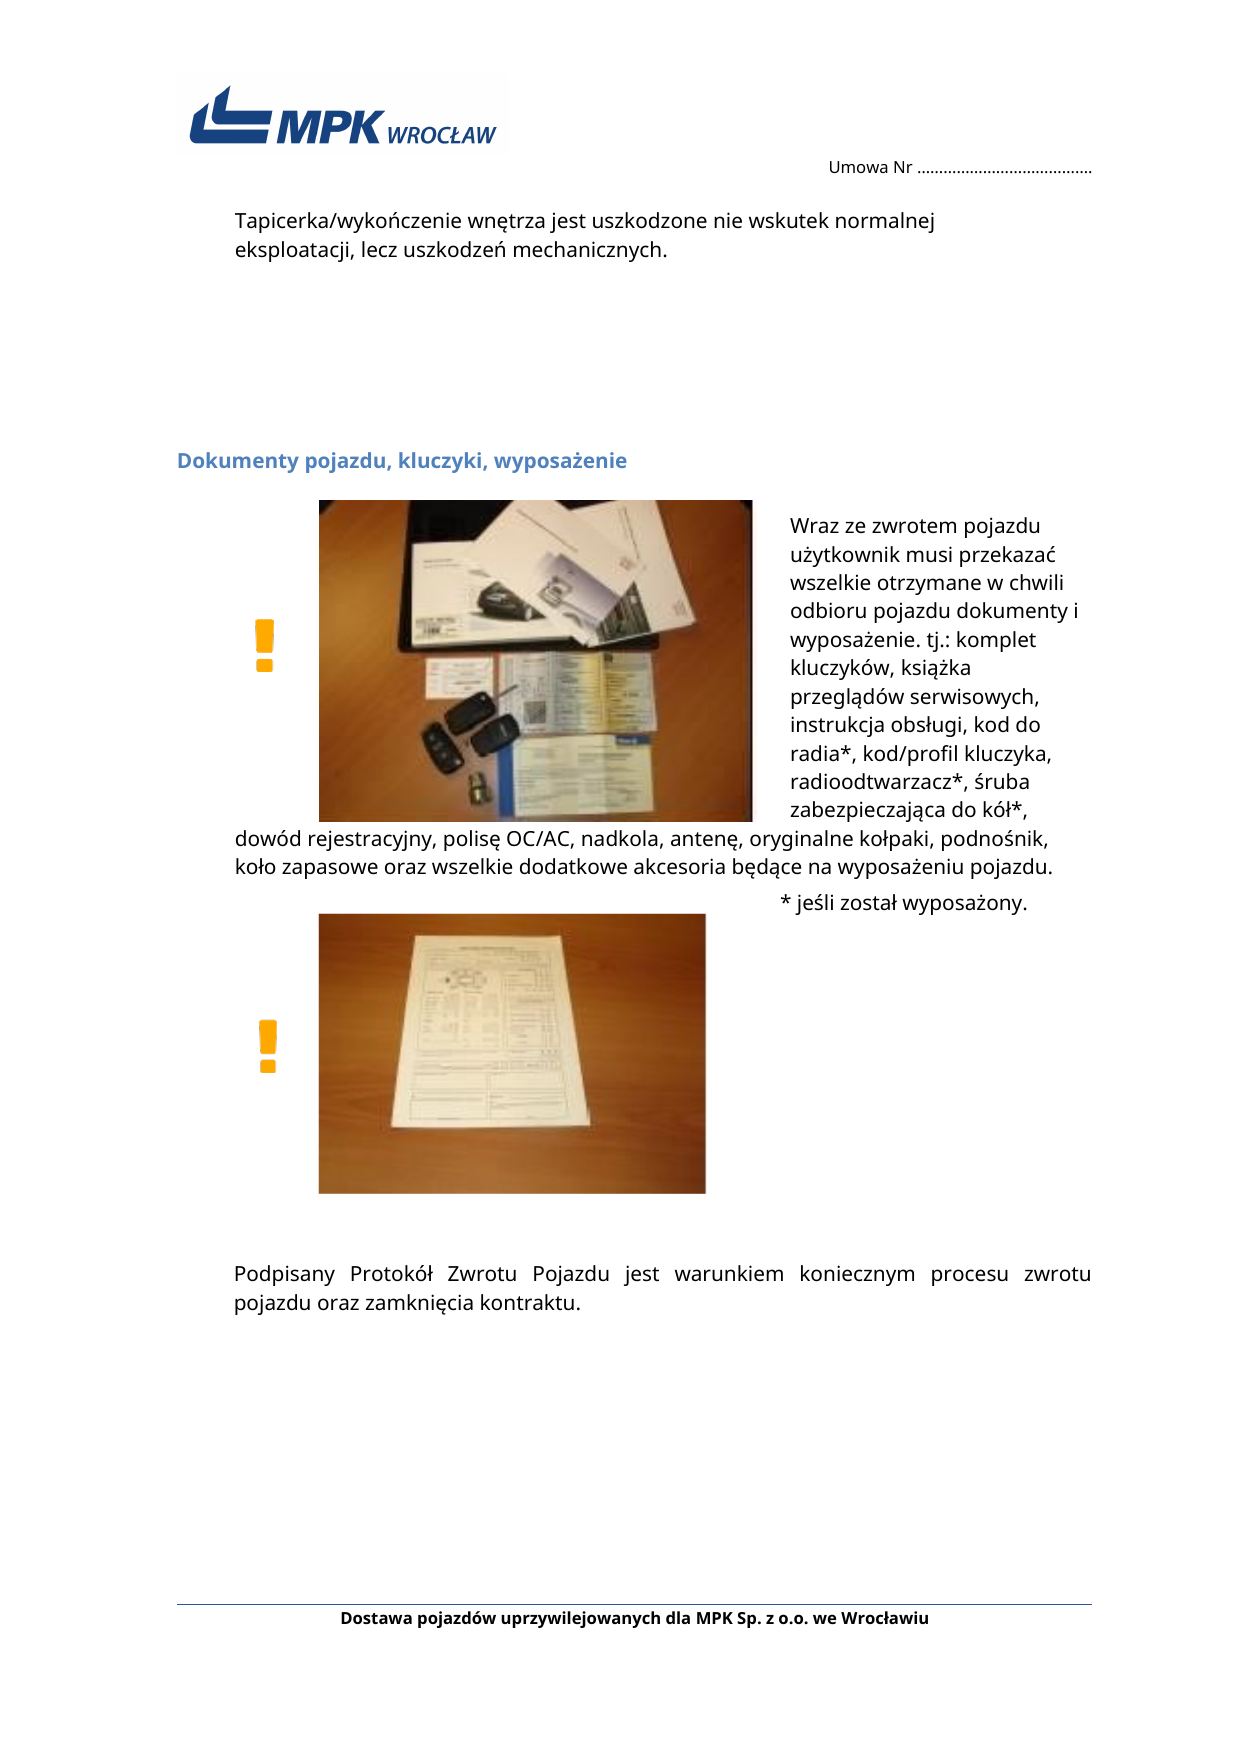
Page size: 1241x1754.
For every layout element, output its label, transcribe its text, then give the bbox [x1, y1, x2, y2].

picture [259, 1020, 276, 1073]
text Tapicerka/wykończenie wnętrza jest uszkodzone nie wskutek normalnej eksploatacji, lecz uszkodzeń mechanicznych. [234, 207, 1031, 263]
text Podpisany Protokół Zwrotu Pojazdu jest warunkiem koniecznym procesu zwrotu pojazdu oraz zamknięcia kontraktu. [233, 1259, 1092, 1316]
text * jeśli został wyposażony. [780, 888, 1031, 916]
picture [319, 914, 706, 1193]
text Dokumenty pojazdu, kluczyki, wyposażenie [177, 447, 1092, 475]
picture [254, 618, 274, 672]
picture [177, 73, 509, 156]
picture [319, 500, 757, 822]
